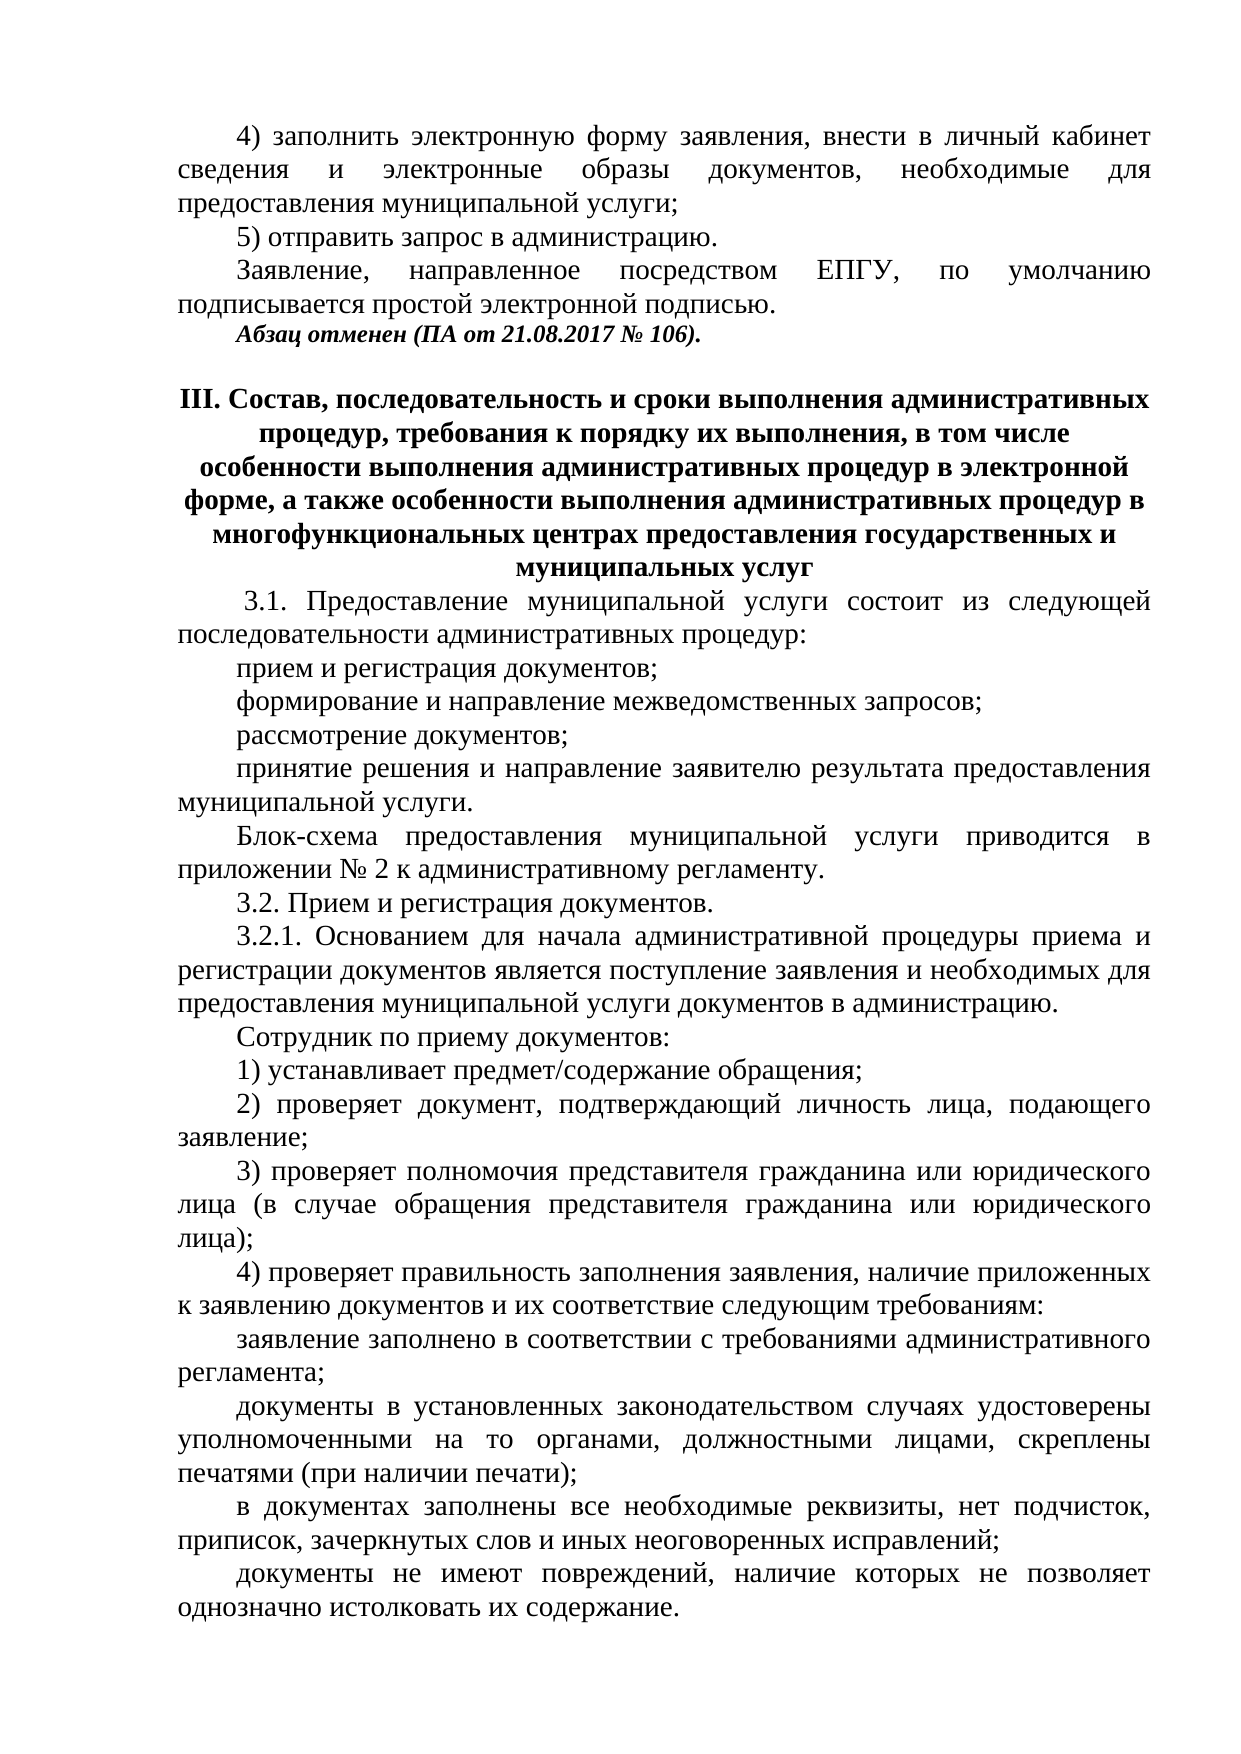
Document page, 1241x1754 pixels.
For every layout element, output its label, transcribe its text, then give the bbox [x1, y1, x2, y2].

text 3.2. Прием и регистрация документов. [177, 885, 1152, 918]
text 5) отправить запрос в администрацию. [177, 219, 1152, 252]
text прием и регистрация документов; [177, 650, 1152, 683]
text 4) проверяет правильность заполнения заявления, наличие приложенных к заявлению документов и их соответствие следующим требованиям: [177, 1254, 1152, 1321]
text заявление заполнено в соответствии с требованиями административного регламента; [177, 1321, 1152, 1388]
text III. Состав, последовательность и сроки выполнения административных процедур, требования к порядку их выполнения, в том числе особенности выполнения административных процедур в электронной форме, а также особенности выполнения административных процедур в многофункциональных центрах предоставления государственных и муниципальных услуг [177, 382, 1152, 583]
text 2) проверяет документ, подтверждающий личность лица, подающего заявление; [177, 1086, 1152, 1153]
text формирование и направление межведомственных запросов; [177, 683, 1152, 717]
text Абзац отменен (ПА от 21.08.2017 № 106). [177, 319, 1152, 348]
text 3) проверяет полномочия представителя гражданина или юридического лица (в случае обращения представителя гражданина или юридического лица); [177, 1153, 1152, 1254]
text 3.2.1. Основанием для начала административной процедуры приема и регистрации документов является поступление заявления и необходимых для предоставления муниципальной услуги документов в администрацию. [177, 918, 1152, 1019]
text 4) заполнить электронную форму заявления, внести в личный кабинет сведения и электронные образы документов, необходимые для предоставления муниципальной услуги; [177, 118, 1152, 219]
text Блок-схема предоставления муниципальной услуги приводится в приложении № 2 к административному регламенту. [177, 818, 1152, 885]
text документы не имеют повреждений, наличие которых не позволяет однозначно истолковать их содержание. [177, 1556, 1152, 1623]
text в документах заполнены все необходимые реквизиты, нет подчисток, приписок, зачеркнутых слов и иных неоговоренных исправлений; [177, 1488, 1152, 1556]
text 1) устанавливает предмет/содержание обращения; [177, 1052, 1152, 1086]
text документы в установленных законодательством случаях удостоверены уполномоченными на то органами, должностными лицами, скреплены печатями (при наличии печати); [177, 1388, 1152, 1488]
text рассмотрение документов; [177, 717, 1152, 751]
text Заявление, направленное посредством ЕПГУ, по умолчанию подписывается простой электронной подписью. [177, 252, 1152, 319]
text Сотрудник по приему документов: [177, 1019, 1152, 1052]
text принятие решения и направление заявителю результата предоставления муниципальной услуги. [177, 751, 1152, 818]
text 3.1. Предоставление муниципальной услуги состоит из следующей последовательности административных процедур: [177, 583, 1152, 650]
